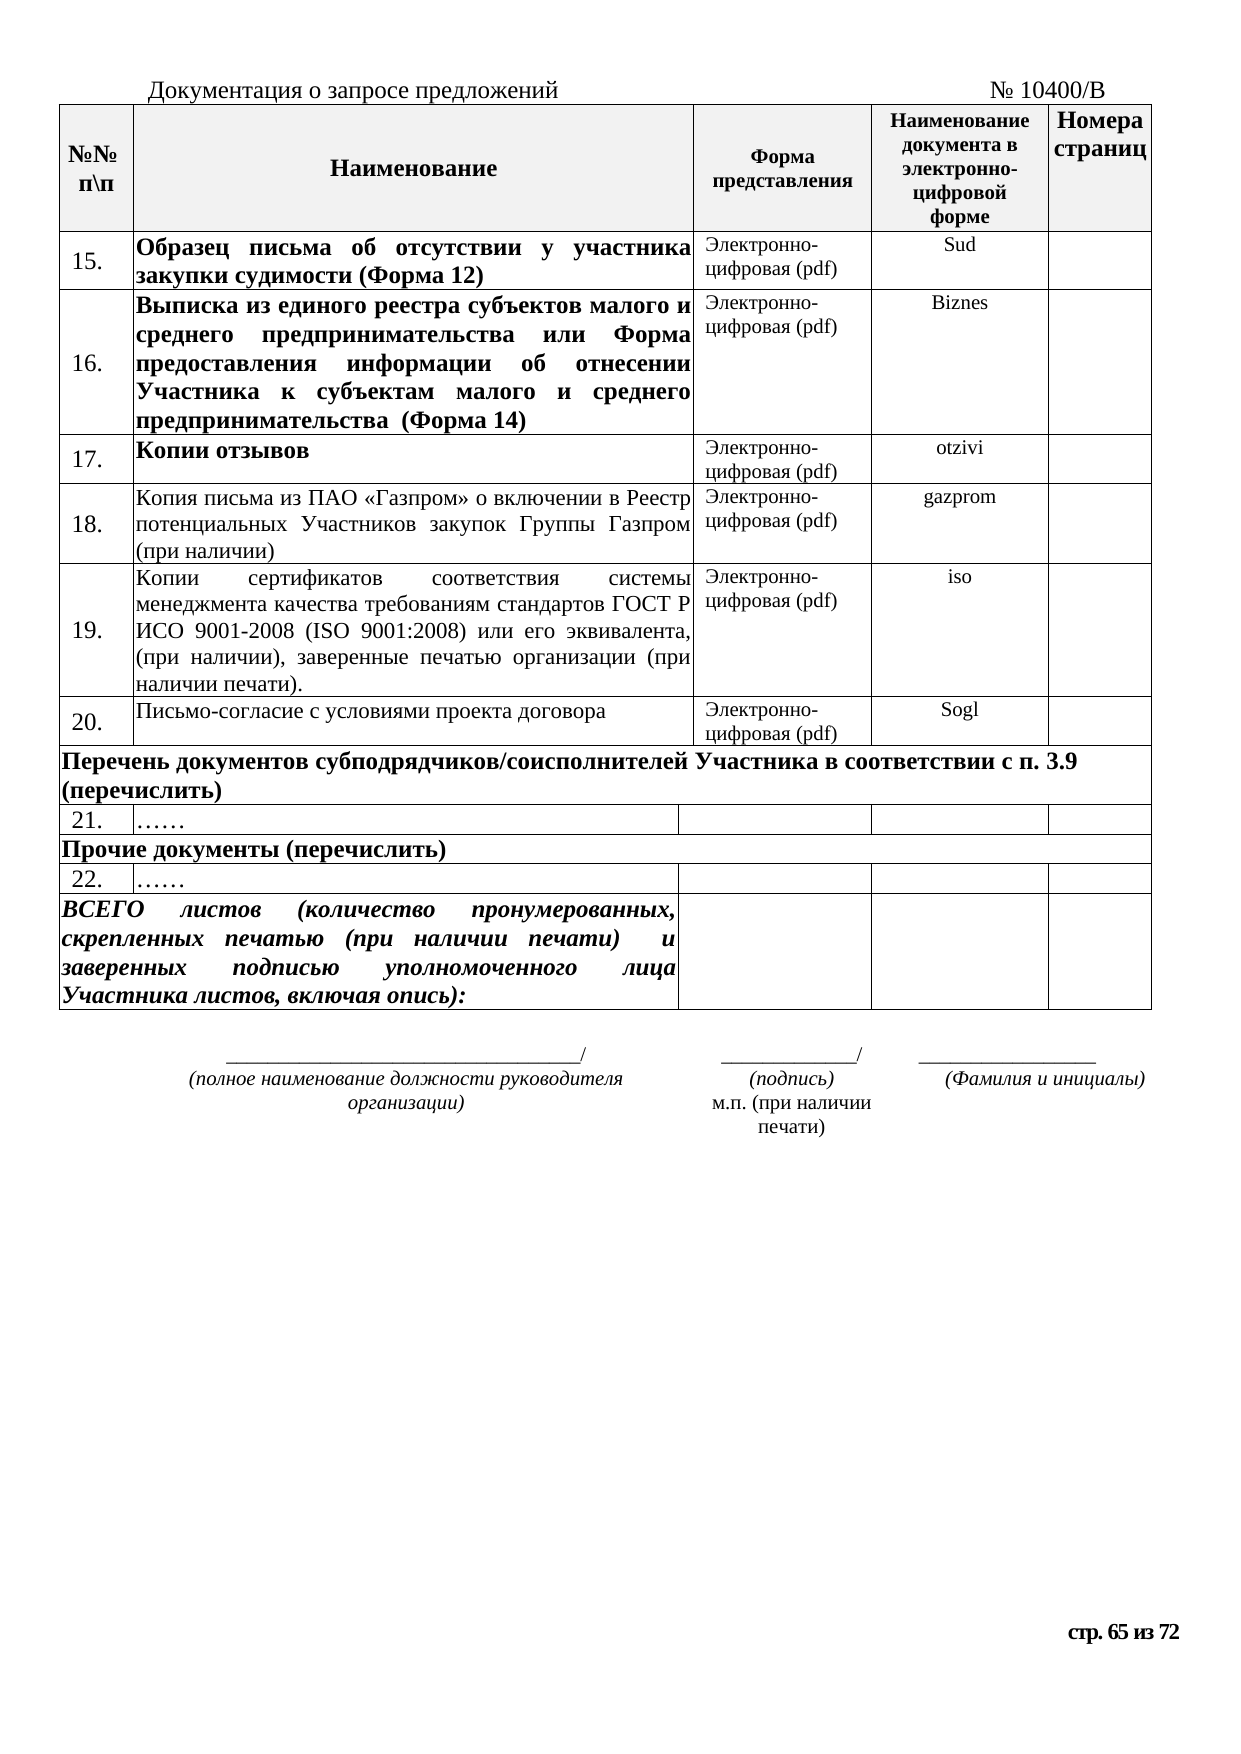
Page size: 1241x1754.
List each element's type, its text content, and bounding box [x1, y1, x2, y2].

table_cell Копия письма из ПАО «Газпром» о включении в Реестр потенциальных Участников закупок Группы Газпром (при наличии) [134, 484, 693, 563]
table_cell [60, 290, 133, 434]
table_cell [60, 435, 133, 483]
table_cell (подпись) м.п. (при наличии печати) [676, 1066, 907, 1138]
table_cell [60, 484, 133, 563]
table_header _____________/ [676, 1036, 907, 1066]
table_cell Письмо-согласие с условиями проекта договора [134, 697, 693, 745]
table_cell [1049, 484, 1151, 563]
table_cell Электронно-цифровая (pdf) [694, 697, 871, 745]
table_header Наименование [134, 105, 693, 231]
table_cell [60, 564, 133, 696]
table_header _________________ [908, 1036, 1183, 1066]
table_cell (Фамилия и инициалы) [908, 1066, 1183, 1138]
table_cell [1049, 232, 1151, 289]
table_cell [1049, 894, 1151, 1009]
table_header __________________________________/ [136, 1036, 676, 1066]
table_cell [679, 805, 871, 833]
table_cell [60, 697, 133, 745]
table_cell Копии сертификатов соответствия системы менеджмента качества требованиям стандартов ГОСТ Р ИСО 9001-2008 (ISO 9001:2008) или его эквивалента, (при наличии), заверенные печатью организации (при наличии печати). [134, 564, 693, 696]
table_cell [1049, 697, 1151, 745]
table_cell [60, 805, 133, 833]
table_header Наименование документа в электронно-цифровой форме [872, 105, 1048, 231]
table_cell otzivi [872, 435, 1048, 483]
table_cell [60, 232, 133, 289]
table_cell [872, 805, 1048, 833]
table_cell [1049, 435, 1151, 483]
table_cell [1049, 805, 1151, 833]
table_cell Электронно-цифровая (pdf) [694, 435, 871, 483]
table_cell [679, 894, 871, 1009]
table_cell [1049, 864, 1151, 893]
table_cell Sogl [872, 697, 1048, 745]
table_cell Образец письма об отсутствии у участника закупки судимости (Форма 12) [134, 232, 693, 289]
table_cell Электронно-цифровая (pdf) [694, 484, 871, 563]
table_cell Электронно-цифровая (pdf) [694, 290, 871, 434]
table_cell [679, 864, 871, 893]
table_cell [1049, 290, 1151, 434]
table_cell Перечень документов субподрядчиков/соисполнителей Участника в соответствии с п. 3.9 (перечислить) [60, 746, 1151, 804]
table_cell Копии отзывов [134, 435, 693, 483]
table_cell Sud [872, 232, 1048, 289]
table_header Номера страниц [1049, 105, 1151, 231]
table_cell [872, 864, 1048, 893]
table_cell …… [134, 805, 678, 833]
table_cell Электронно-цифровая (pdf) [694, 564, 871, 696]
table_cell Электронно-цифровая (pdf) [694, 232, 871, 289]
table_cell [1049, 564, 1151, 696]
table_cell [60, 864, 133, 893]
table_cell Biznes [872, 290, 1048, 434]
table_cell gazprom [872, 484, 1048, 563]
table_cell Прочие документы (перечислить) [60, 835, 1151, 863]
table_cell iso [872, 564, 1048, 696]
table_cell Выписка из единого реестра субъектов малого и среднего предпринимательства или Форма предоставления информации об отнесении Участника к субъектам малого и среднего предпринимательства (Форма 14) [134, 290, 693, 434]
table_cell (полное наименование должности руководителя организации) [136, 1066, 676, 1138]
table_header №№ п\п [60, 105, 133, 231]
table_cell [872, 894, 1048, 1009]
table_header Форма представления [694, 105, 871, 231]
table_cell ВСЕГО листов (количество пронумерованных, скрепленных печатью (при наличии печати) и заверенных подписью уполномоченного лица Участника листов, включая опись): [60, 894, 678, 1009]
table_cell …… [134, 864, 678, 893]
